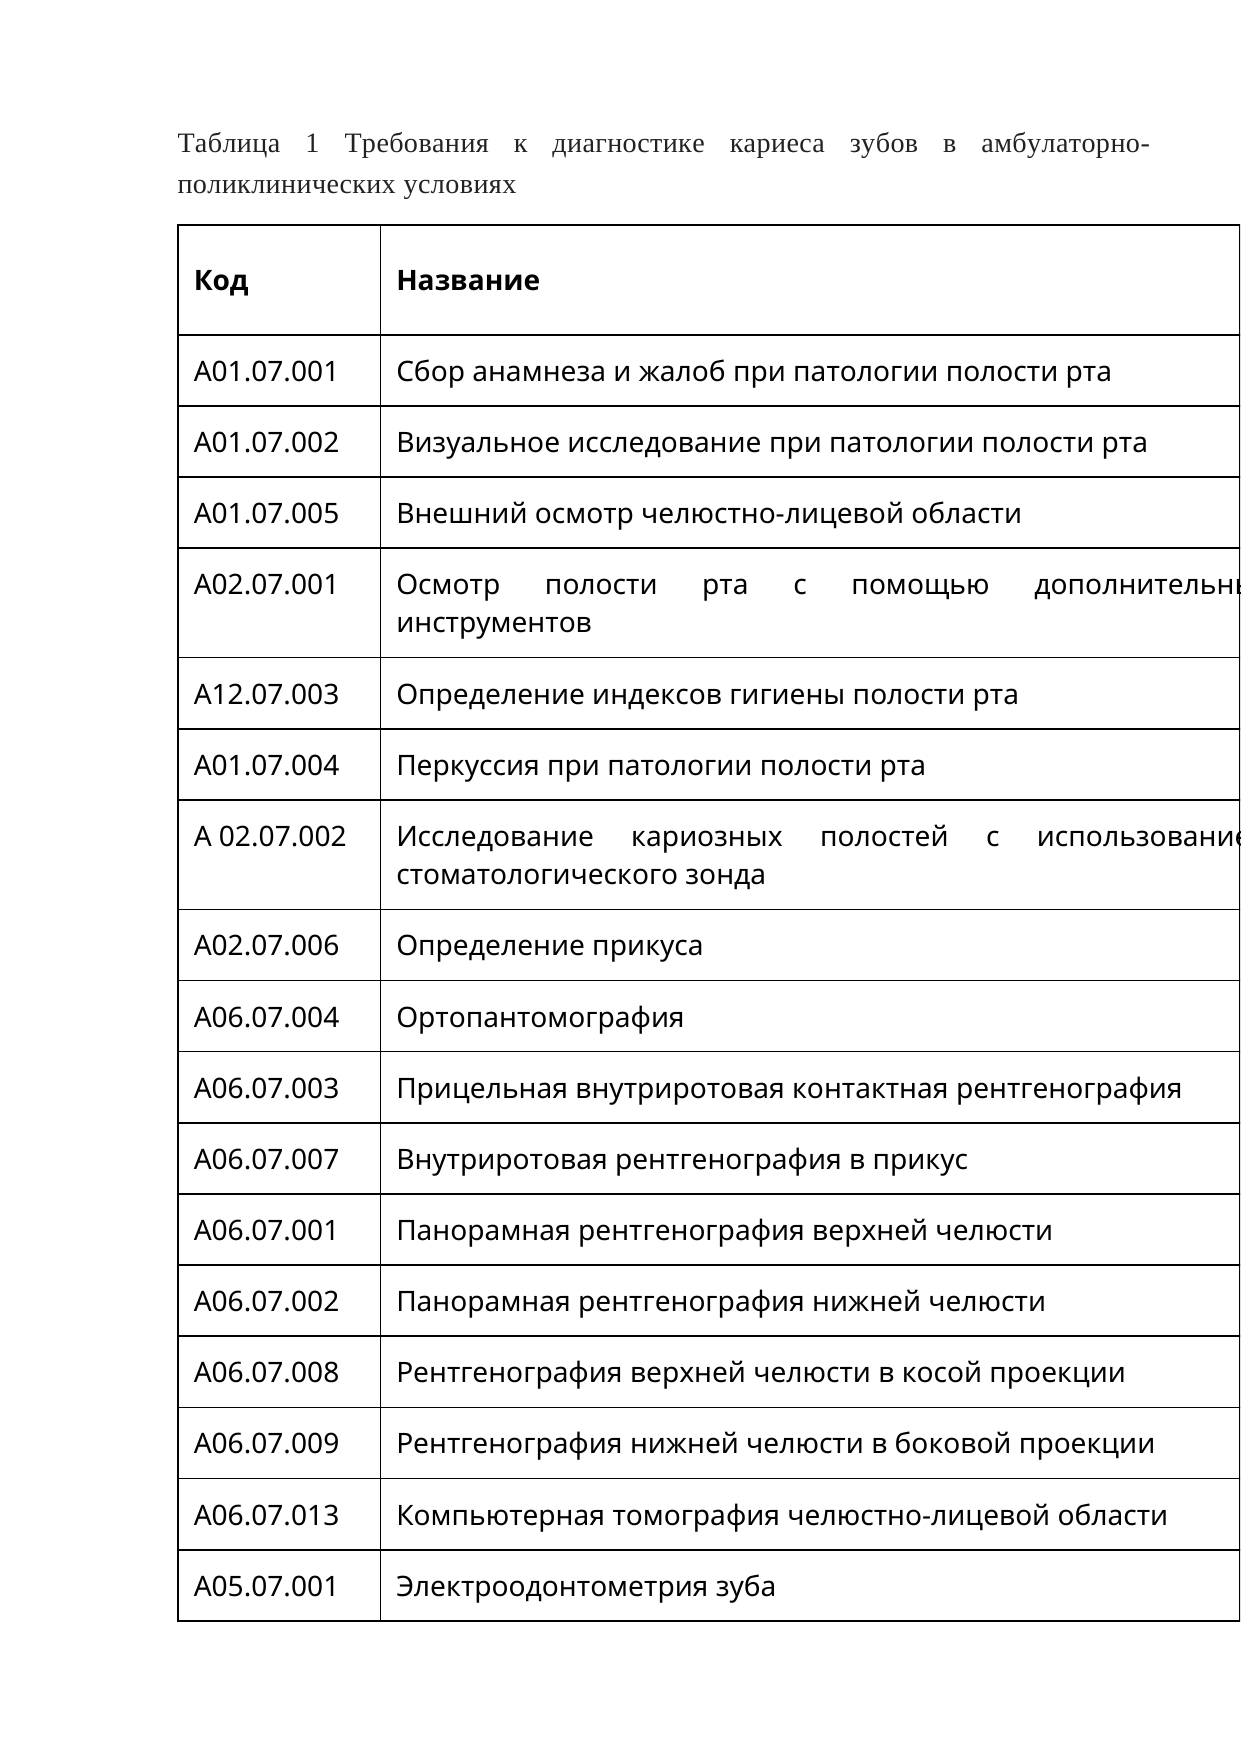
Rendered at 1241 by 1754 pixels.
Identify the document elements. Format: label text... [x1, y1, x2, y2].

table_cell Панорамная рентгенография нижней челюсти [381, 1266, 1239, 1335]
table_cell Перкуссия при патологии полости рта [381, 730, 1239, 799]
table_cell A06.07.002 [179, 1266, 380, 1335]
table_header Название [381, 226, 1239, 334]
table_cell А01.07.004 [179, 730, 380, 799]
table_cell Компьютерная томография челюстно-лицевой области [381, 1479, 1239, 1549]
table_cell А01.07.002 [179, 407, 380, 476]
table_cell A06.07.008 [179, 1337, 380, 1407]
table_cell Определение прикуса [381, 910, 1239, 980]
table_cell Рентгенография верхней челюсти в косой проекции [381, 1337, 1239, 1407]
table_cell Исследование кариозных полостей с использованием стоматологического зонда [381, 801, 1239, 908]
table_cell Прицельная внутриротовая контактная рентгенография [381, 1052, 1239, 1122]
table_cell Электроодонтометрия зуба [381, 1551, 1239, 1620]
table_header Код [179, 226, 380, 334]
text Таблица 1 Требования к диагностике кариеса зубов в амбулаторно-поликлинических условиях [177, 118, 1152, 199]
table_cell A06.07.004 [179, 981, 380, 1051]
table_cell Визуальное исследование при патологии полости рта [381, 407, 1239, 476]
table_cell A05.07.001 [179, 1551, 380, 1620]
table_cell A06.07.007 [179, 1124, 380, 1193]
table_cell А02.07.001 [179, 549, 380, 657]
table_cell Определение индексов гигиены полости рта [381, 658, 1239, 728]
table_cell A06.07.003 [179, 1052, 380, 1122]
table_cell А12.07.003 [179, 658, 380, 728]
table_cell A06.07.001 [179, 1195, 380, 1264]
table_cell А01.07.005 [179, 478, 380, 547]
table_cell А01.07.001 [179, 336, 380, 405]
table_cell Рентгенография нижней челюсти в боковой проекции [381, 1408, 1239, 1478]
table_cell Сбор анамнеза и жалоб при патологии полости рта [381, 336, 1239, 405]
table_cell А 02.07.002 [179, 801, 380, 908]
table_cell A06.07.013 [179, 1479, 380, 1549]
table_cell А02.07.006 [179, 910, 380, 980]
table_cell Внутриротовая рентгенография в прикус [381, 1124, 1239, 1193]
table_cell Ортопантомография [381, 981, 1239, 1051]
table_cell Осмотр полости рта с помощью дополнительных инструментов [381, 549, 1239, 657]
table_cell A06.07.009 [179, 1408, 380, 1478]
table_cell Панорамная рентгенография верхней челюсти [381, 1195, 1239, 1264]
table_cell Внешний осмотр челюстно-лицевой области [381, 478, 1239, 547]
